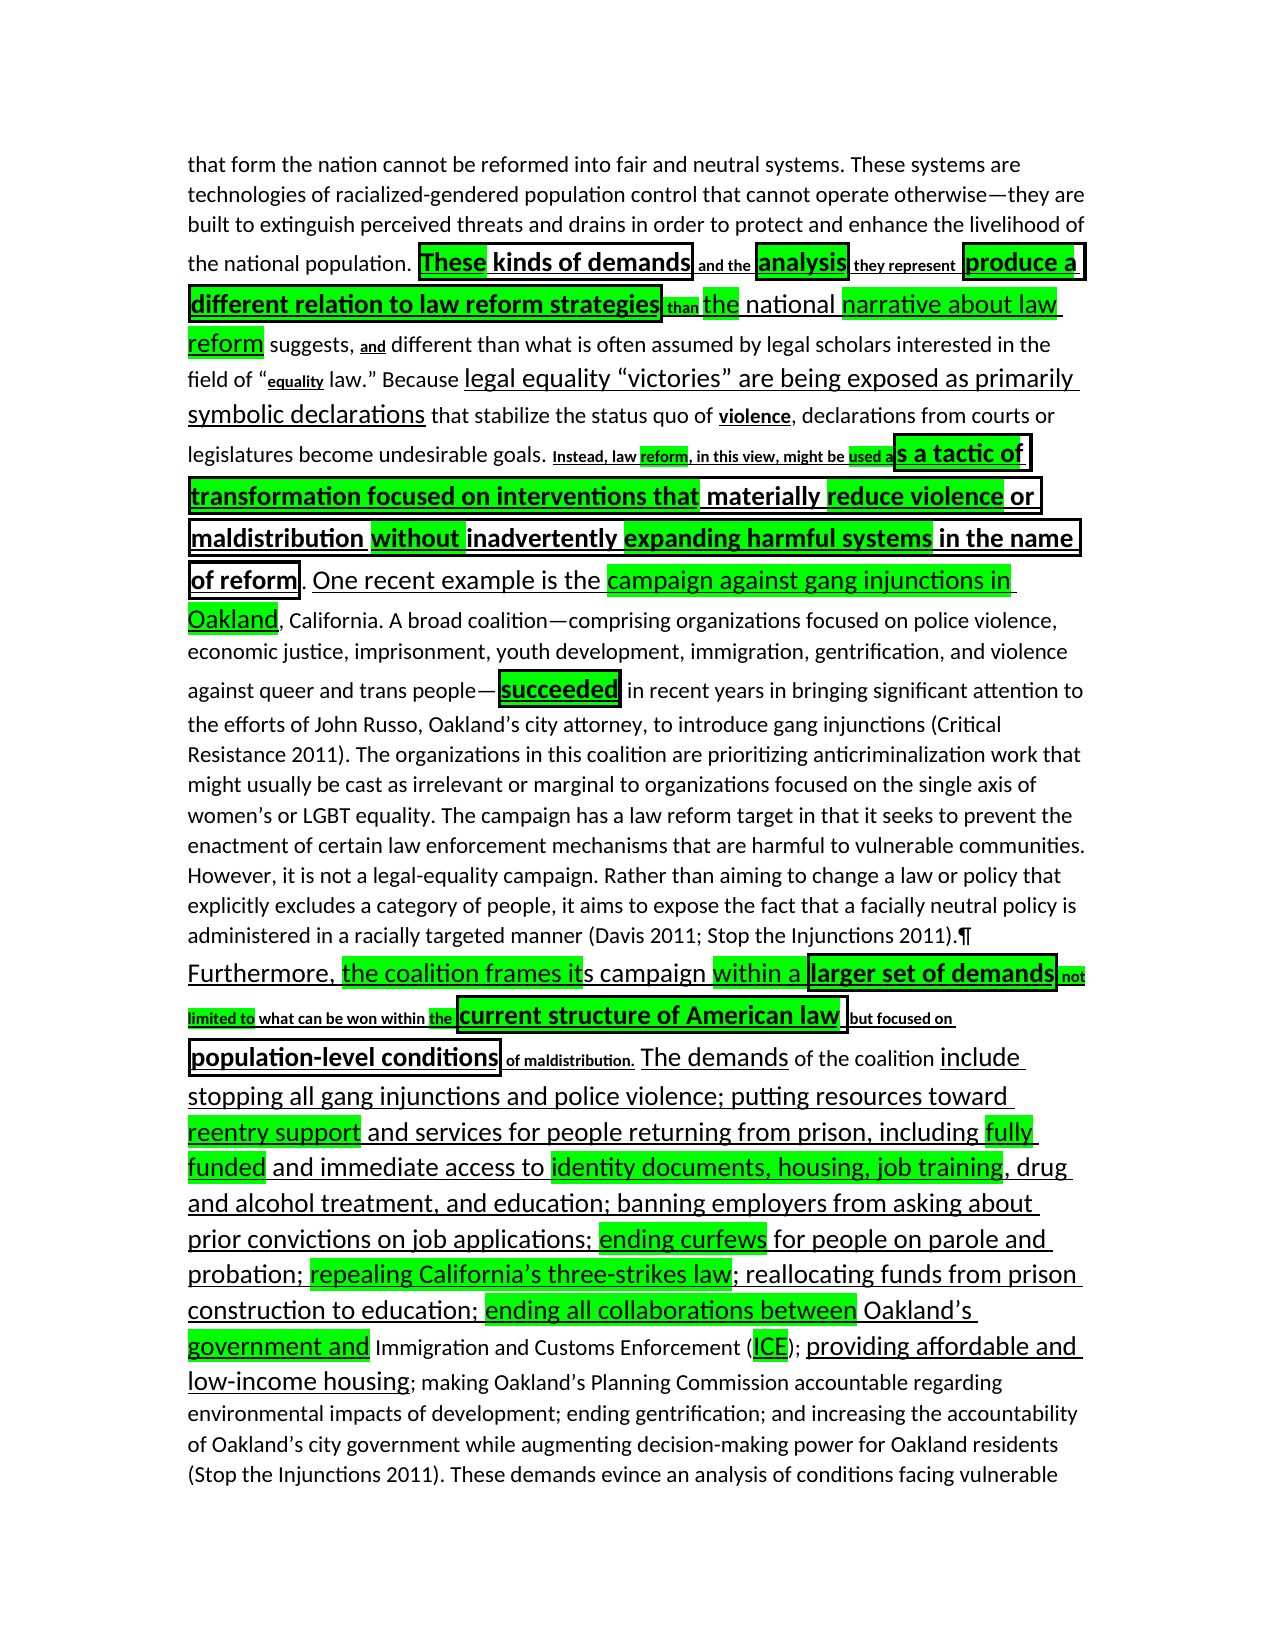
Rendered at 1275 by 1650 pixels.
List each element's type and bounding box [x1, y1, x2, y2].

text [187, 150, 1087, 1488]
